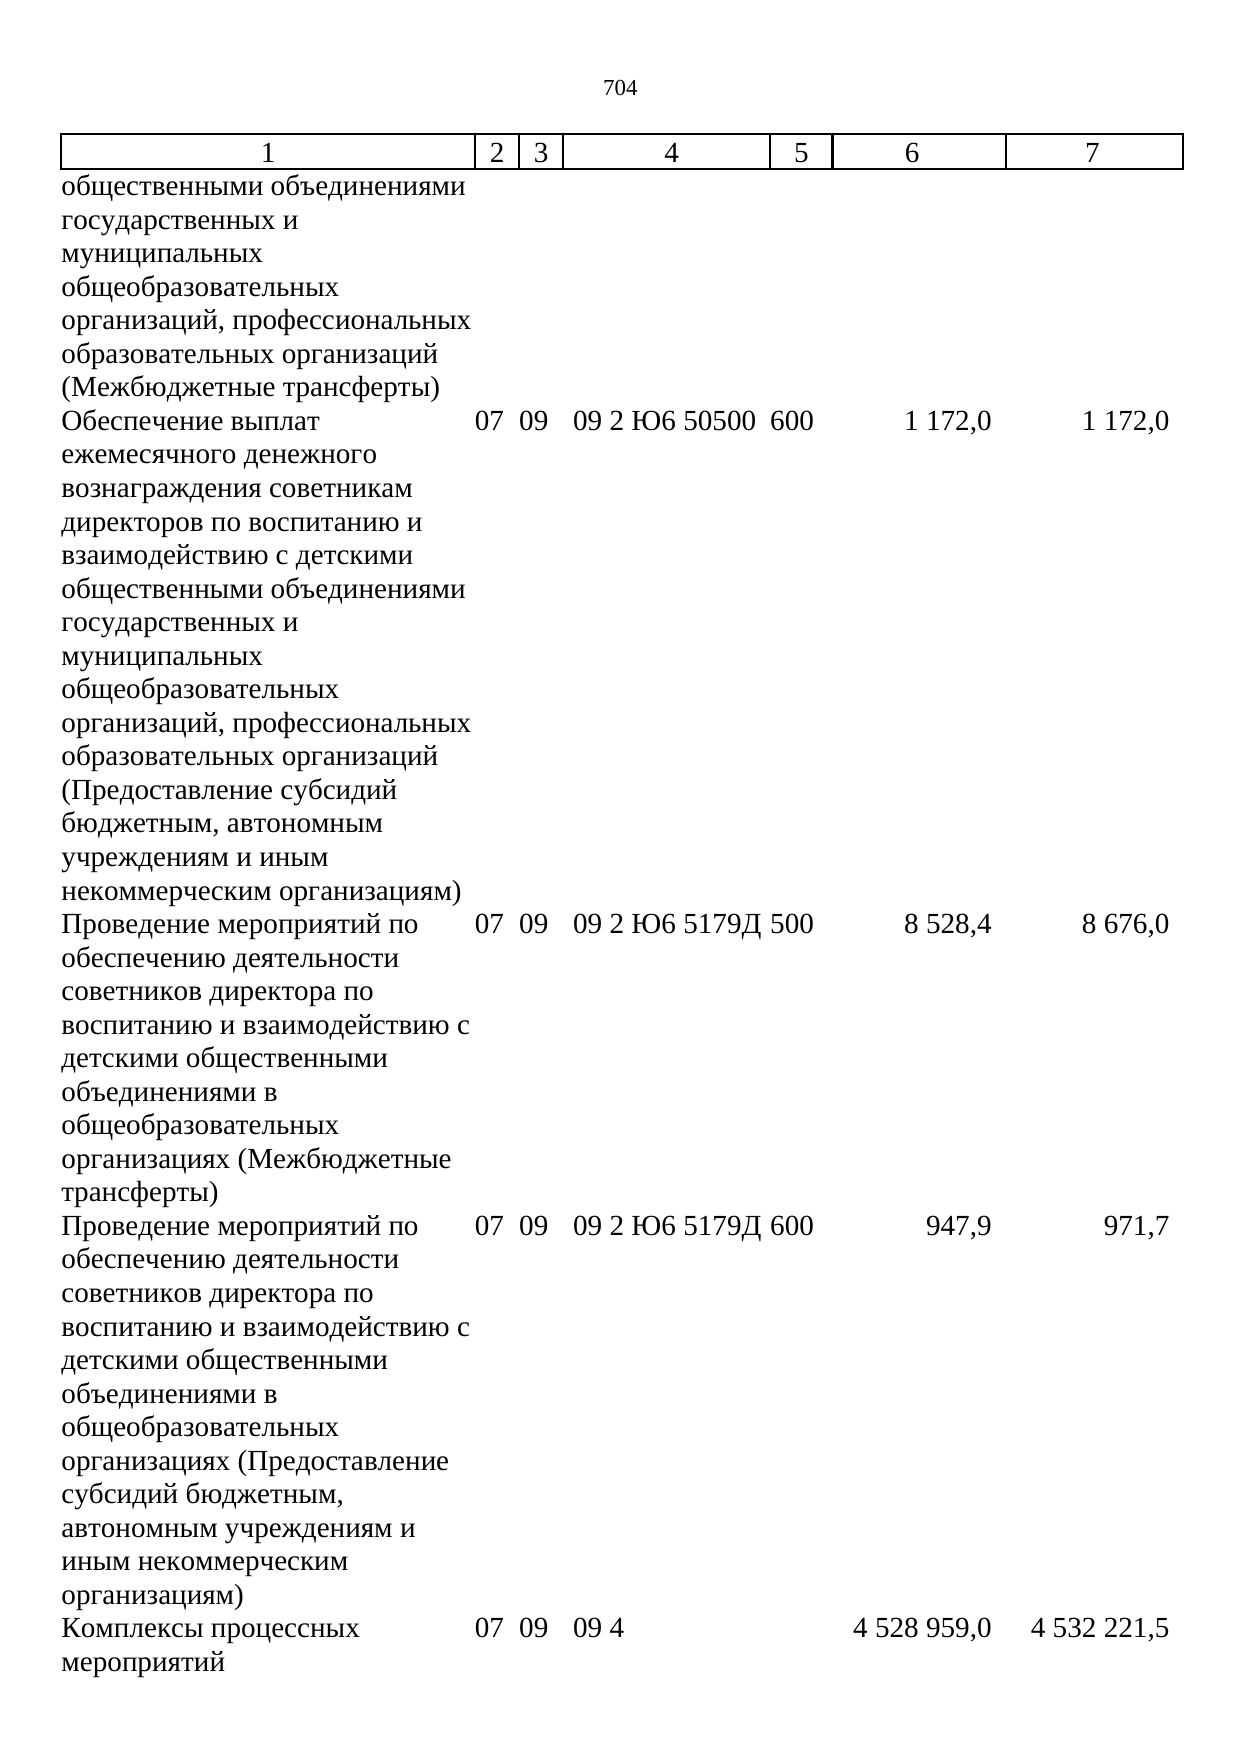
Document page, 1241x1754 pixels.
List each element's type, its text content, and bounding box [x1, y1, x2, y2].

table_header 3 [520, 135, 562, 168]
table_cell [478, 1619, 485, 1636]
table_header 7 [1007, 135, 1182, 168]
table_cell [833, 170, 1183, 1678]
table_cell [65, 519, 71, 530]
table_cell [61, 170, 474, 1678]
table_header 5 [771, 135, 831, 168]
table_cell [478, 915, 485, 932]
table_header 1 [62, 135, 474, 168]
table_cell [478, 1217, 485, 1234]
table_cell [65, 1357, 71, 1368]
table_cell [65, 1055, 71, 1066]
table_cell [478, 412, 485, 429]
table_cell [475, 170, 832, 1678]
table_header 2 [476, 135, 518, 168]
table_header 4 [564, 135, 769, 168]
table_header 6 [834, 135, 1005, 168]
